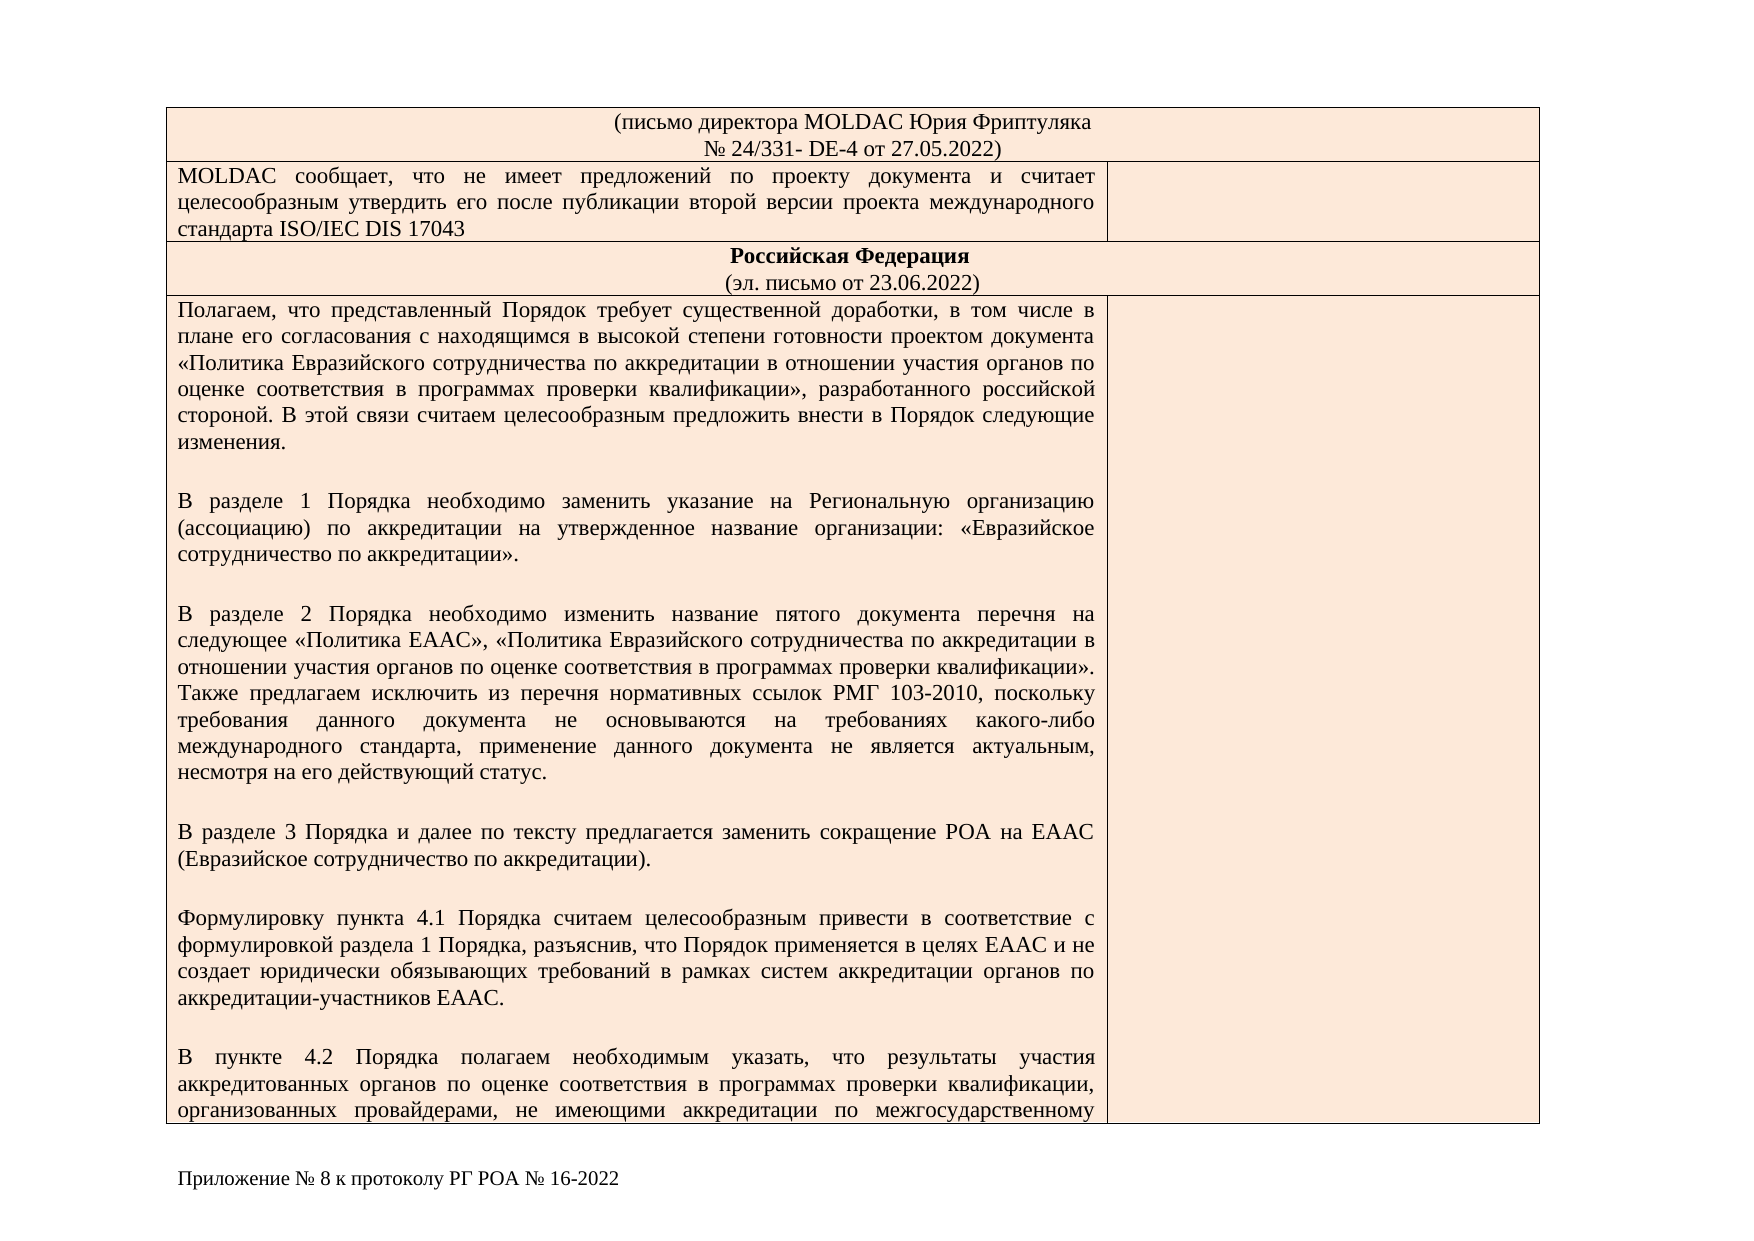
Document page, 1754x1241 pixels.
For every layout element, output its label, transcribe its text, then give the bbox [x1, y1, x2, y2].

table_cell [167, 296, 1107, 1122]
table_cell MOLDAC сообщает, что не имеет предложений по проекту документа и считает целесообразным утвердить его после публикации второй версии проекта международного стандарта ISO/IEC DIS 17043 [167, 162, 1107, 241]
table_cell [167, 108, 1539, 161]
table_cell [1108, 296, 1539, 1122]
table_cell Российская Федерация (эл. письмо от 23.06.2022) [167, 242, 1539, 295]
table_cell [1108, 162, 1539, 241]
